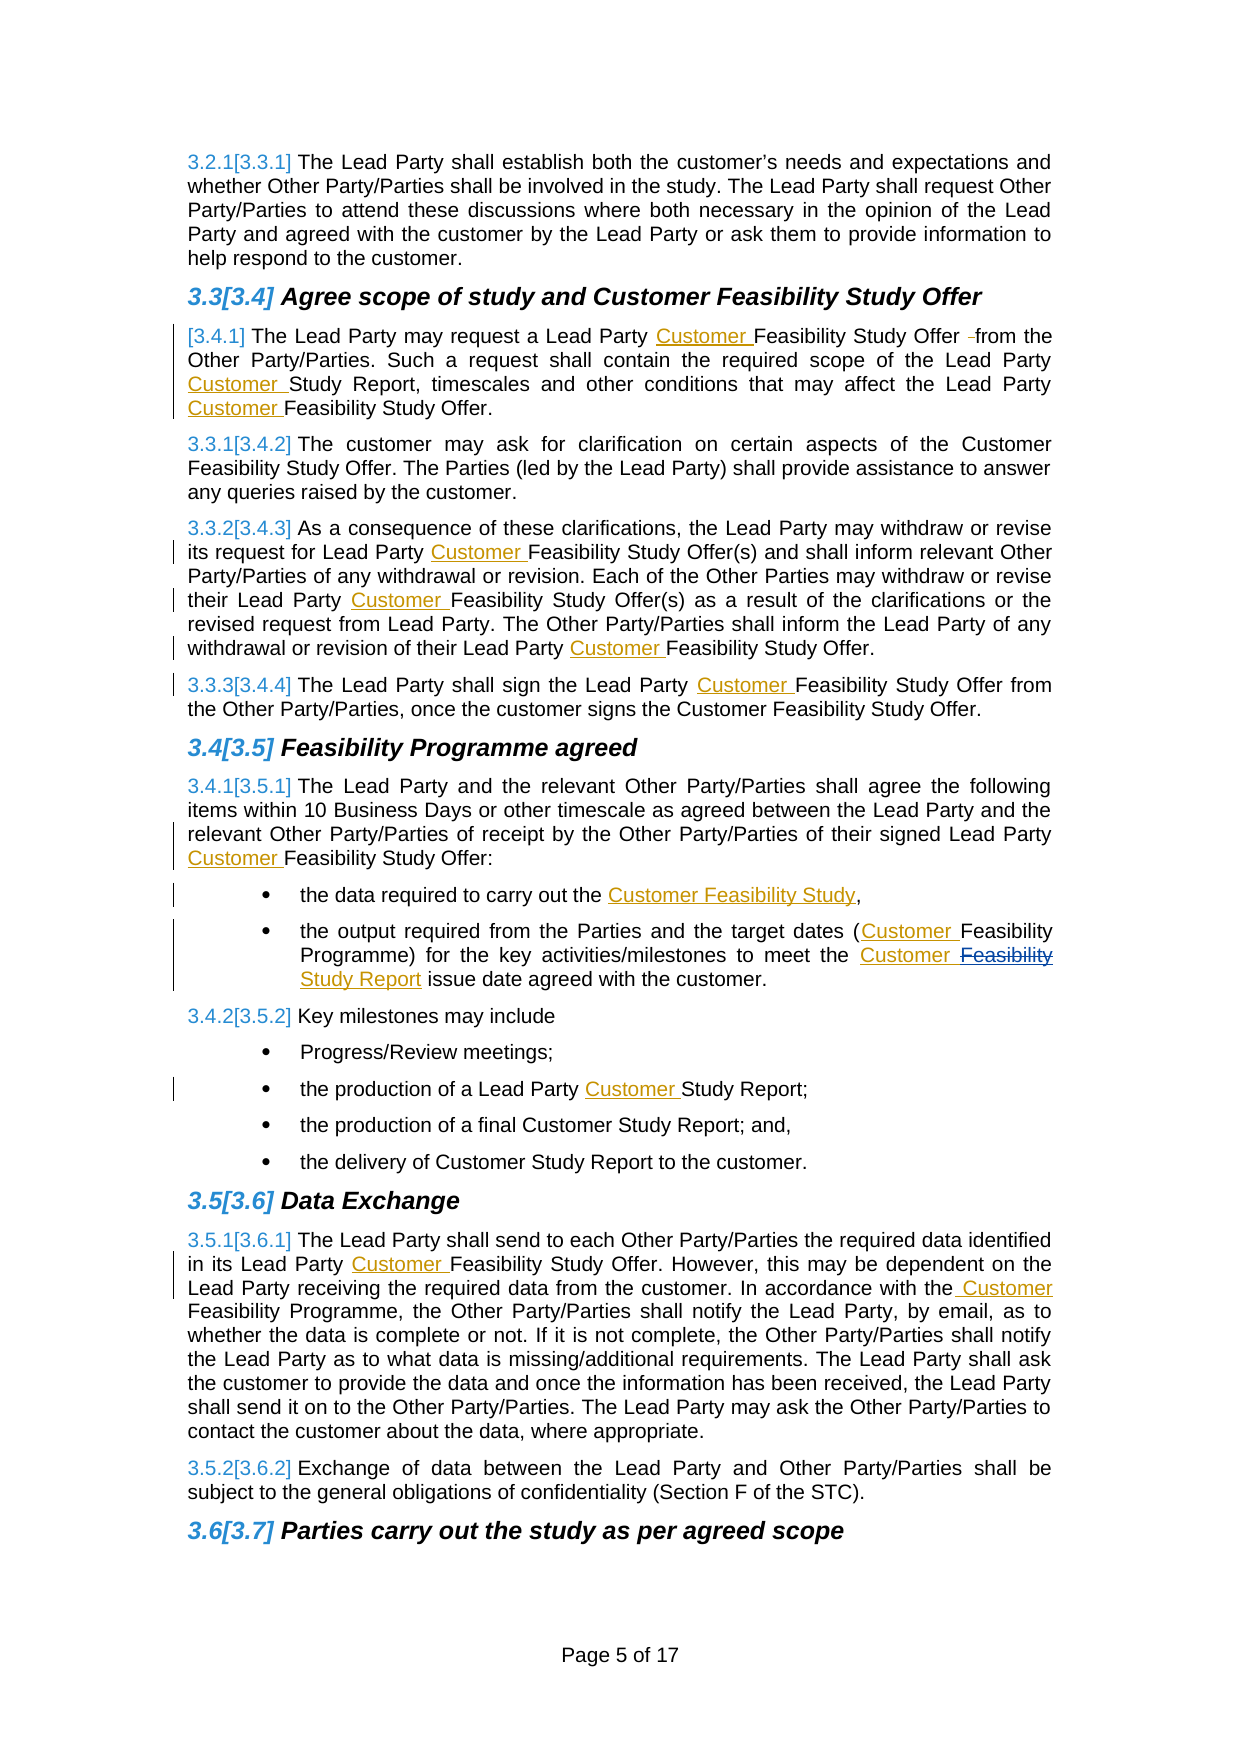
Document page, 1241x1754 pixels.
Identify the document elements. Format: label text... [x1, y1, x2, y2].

subtitle the output required from the Parties and the target dates (Feasibility Programme) for the key activities/milestones to meet the issue date agreed with the customer. [262, 919, 1053, 991]
subtitle Progress/Review meetings; [262, 1040, 1053, 1064]
subtitle Data Exchange [187, 1186, 1053, 1215]
subtitle As a consequence of these clarifications, the Lead Party may withdraw or revise its request for Lead Party Feasibility Study Offer(s) and shall inform relevant Other Party/Parties of any withdrawal or revision. Each of the Other Parties may withdraw or revise their Lead Party Feasibility Study Offer(s) as a result of the clarifications or the revised request from Lead Party. The Other Party/Parties shall inform the Lead Party of any withdrawal or revision of their Lead Party Feasibility Study Offer. [187, 516, 1053, 660]
subtitle Key milestones may include [187, 1003, 1053, 1027]
subtitle the production of a final Customer Study Report; and, [262, 1113, 1053, 1137]
subtitle The Lead Party shall establish both the customer’s needs and expectations and whether Other Party/Parties shall be involved in the study. The Lead Party shall request Other Party/Parties to attend these discussions where both necessary in the opinion of the Lead Party and agreed with the customer by the Lead Party or ask them to provide information to help respond to the customer. [187, 150, 1053, 270]
subtitle The customer may ask for clarification on certain aspects of the Customer Feasibility Study Offer. The Parties (led by the Lead Party) shall provide assistance to answer any queries raised by the customer. [187, 432, 1053, 504]
subtitle the production of a Lead Party Study Report; [262, 1077, 1053, 1101]
subtitle Agree scope of study and Customer Feasibility Study Offer [187, 282, 1053, 311]
subtitle the delivery of Customer Study Report to the customer. [262, 1150, 1053, 1174]
subtitle Parties carry out the study as per agreed scope [187, 1516, 1053, 1545]
subtitle Exchange of data between the Lead Party and Other Party/Parties shall be subject to the general obligations of confidentiality (Section F of the STC). [187, 1456, 1053, 1503]
subtitle Feasibility Programme agreed [187, 733, 1053, 762]
subtitle The Lead Party shall send to each Other Party/Parties the required data identified in its Lead Party Feasibility Study Offer. However, this may be dependent on the Lead Party receiving the required data from the customer. In accordance with the Feasibility Programme, the Other Party/Parties shall notify the Lead Party, by email, as to whether the data is complete or not. If it is not complete, the Other Party/Parties shall notify the Lead Party as to what data is missing/additional requirements. The Lead Party shall ask the customer to provide the data and once the information has been received, the Lead Party shall send it on to the Other Party/Parties. The Lead Party may ask the Other Party/Parties to contact the customer about the data, where appropriate. [187, 1227, 1053, 1443]
subtitle The Lead Party and the relevant Other Party/Parties shall agree the following items within 10 Business Days or other timescale as agreed between the Lead Party and the relevant Other Party/Parties of receipt by the Other Party/Parties of their signed Lead Party Feasibility Study Offer: [187, 774, 1053, 870]
subtitle The Lead Party may request a Lead Party Feasibility Study Offer from the Other Party/Parties. Such a request shall contain the required scope of the Lead Party Study Report, timescales and other conditions that may affect the Lead Party Feasibility Study Offer. [187, 323, 1053, 419]
subtitle The Lead Party shall sign the Lead Party Feasibility Study Offer from the Other Party/Parties, once the customer signs the Customer Feasibility Study Offer. [187, 672, 1053, 720]
subtitle the data required to carry out the , [262, 882, 1053, 907]
